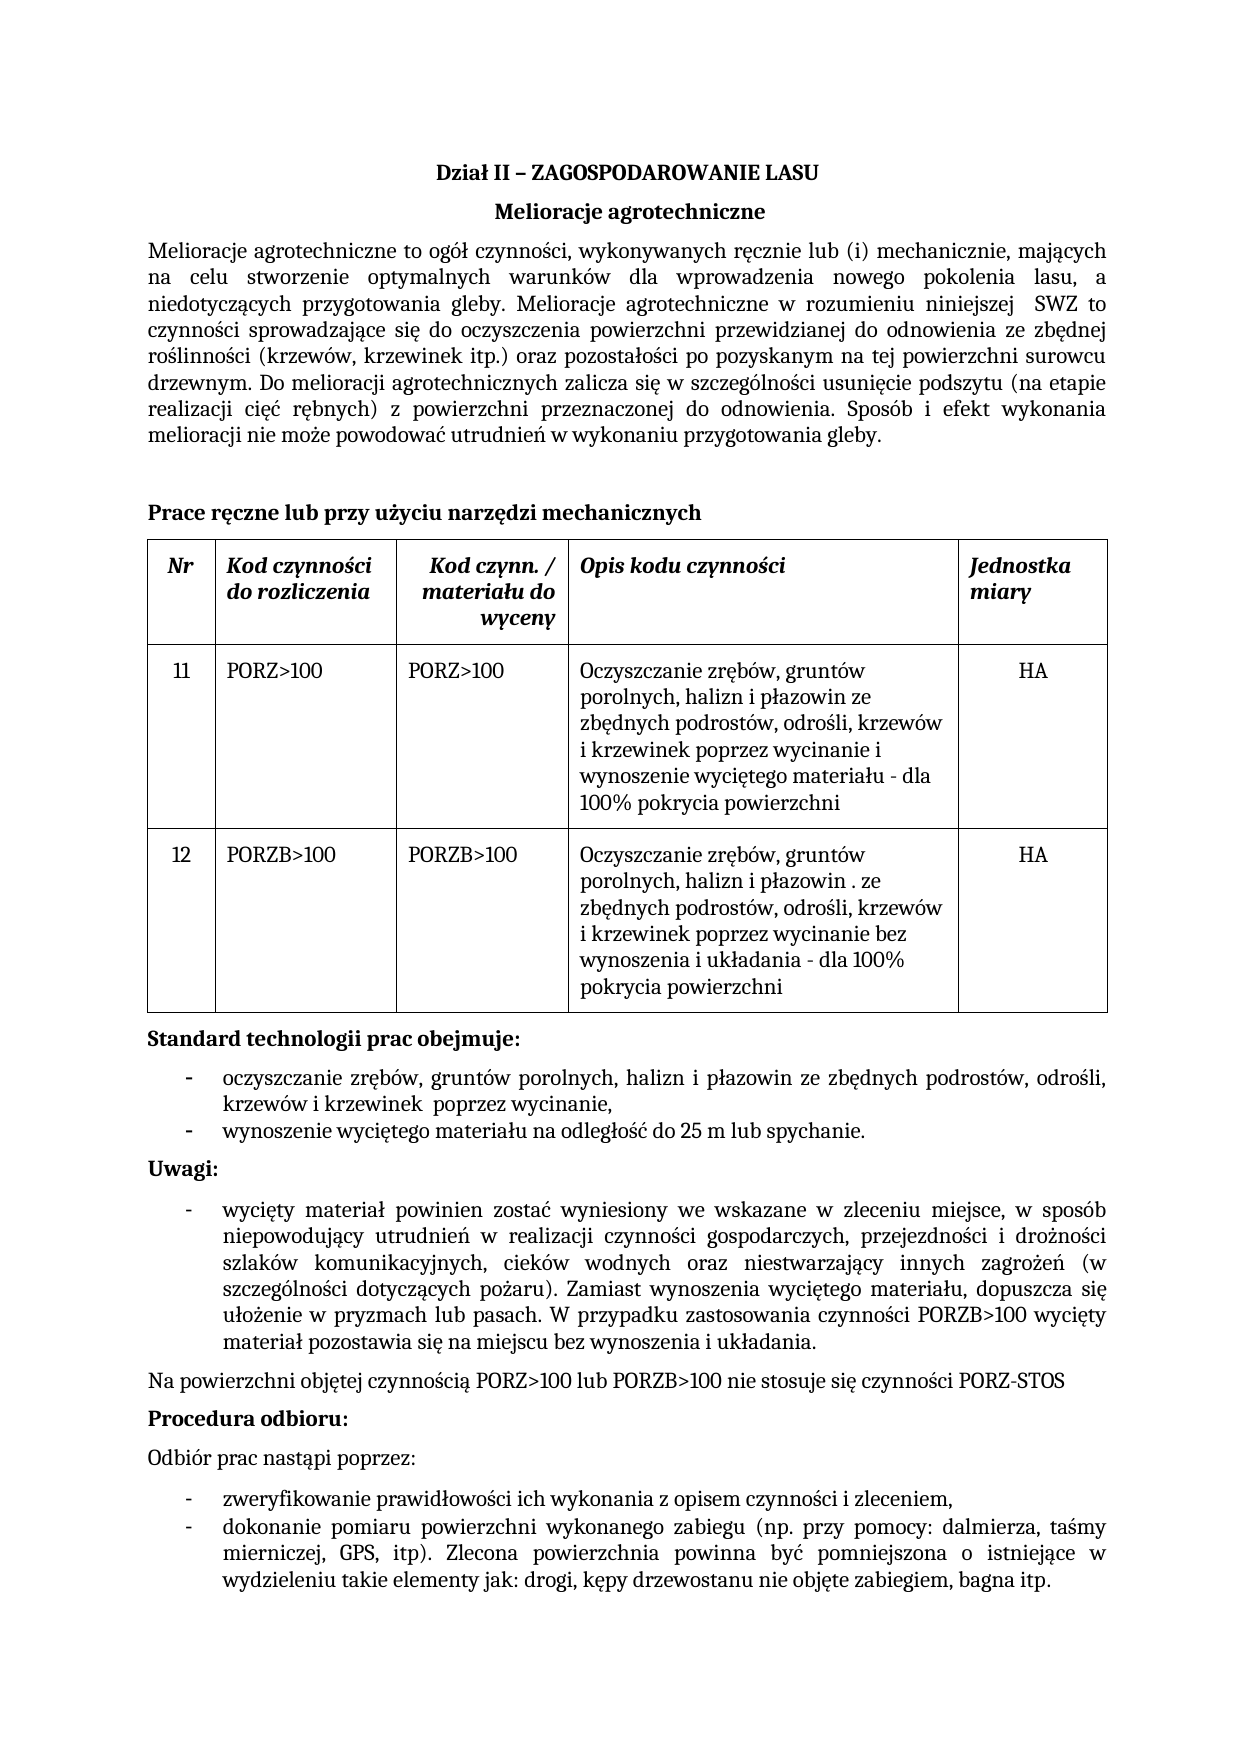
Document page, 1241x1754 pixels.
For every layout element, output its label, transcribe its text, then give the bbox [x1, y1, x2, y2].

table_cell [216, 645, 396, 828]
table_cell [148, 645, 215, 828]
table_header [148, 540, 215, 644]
list wynoszenie wyciętego materiału na odległość do 25 m lub spychanie. [185, 1117, 1107, 1144]
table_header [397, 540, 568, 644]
text Prace ręczne lub przy użyciu narzędzi mechanicznych [148, 500, 1107, 526]
text Melioracje agrotechniczne [148, 199, 1107, 225]
list dokonanie pomiaru powierzchni wykonanego zabiegu (np. przy pomocy: dalmierza, taśmy mierniczej, GPS, itp). Zlecona powierzchnia powinna być pomniejszona o istniejące w wydzieleniu takie elementy jak: drogi, kępy drzewostanu nie objęte zabiegiem, bagna itp. [185, 1512, 1107, 1593]
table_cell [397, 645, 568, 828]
text Procedura odbioru: [148, 1406, 1107, 1433]
list zweryfikowanie prawidłowości ich wykonania z opisem czynności i zleceniem, [185, 1484, 1107, 1512]
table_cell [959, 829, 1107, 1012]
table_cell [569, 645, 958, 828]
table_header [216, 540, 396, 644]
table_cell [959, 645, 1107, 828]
text Odbiór prac nastąpi poprzez: [148, 1445, 1107, 1471]
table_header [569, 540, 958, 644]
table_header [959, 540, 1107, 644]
text Dział II – ZAGOSPODAROWANIE LASU [148, 160, 1107, 186]
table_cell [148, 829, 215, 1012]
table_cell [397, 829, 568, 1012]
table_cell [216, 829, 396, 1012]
list oczyszczanie zrębów, gruntów porolnych, halizn i płazowin ze zbędnych podrostów, odrośli, krzewów i krzewinek poprzez wycinanie, [185, 1065, 1107, 1117]
list wycięty materiał powinien zostać wyniesiony we wskazane w zleceniu miejsce, w sposób niepowodujący utrudnień w realizacji czynności gospodarczych, przejezdności i drożności szlaków komunikacyjnych, cieków wodnych oraz niestwarzający innych zagrożeń (w szczególności dotyczących pożaru). Zamiast wynoszenia wyciętego materiału, dopuszcza się ułożenie w pryzmach lub pasach. W przypadku zastosowania czynności PORZB>100 wycięty materiał pozostawia się na miejscu bez wynoszenia i układania. [185, 1195, 1107, 1355]
text Na powierzchni objętej czynnością PORZ>100 lub PORZB>100 nie stosuje się czynności PORZ-STOS [148, 1367, 1107, 1394]
text Uwagi: [148, 1156, 1107, 1183]
text Melioracje agrotechniczne to ogół czynności, wykonywanych ręcznie lub (i) mechanicznie, mających na celu stworzenie optymalnych warunków dla wprowadzenia nowego pokolenia lasu, a niedotyczących przygotowania gleby. Melioracje agrotechniczne w rozumieniu niniejszej SWZ to czynności sprowadzające się do oczyszczenia powierzchni przewidzianej do odnowienia ze zbędnej roślinności (krzewów, krzewinek itp.) oraz pozostałości po pozyskanym na tej powierzchni surowcu drzewnym. Do melioracji agrotechnicznych zalicza się w szczególności usunięcie podszytu (na etapie realizacji cięć rębnych) z powierzchni przeznaczonej do odnowienia. Sposób i efekt wykonania melioracji nie może powodować utrudnień w wykonaniu przygotowania gleby. [148, 238, 1107, 449]
text Standard technologii prac obejmuje: [148, 1026, 1107, 1052]
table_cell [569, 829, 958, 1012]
